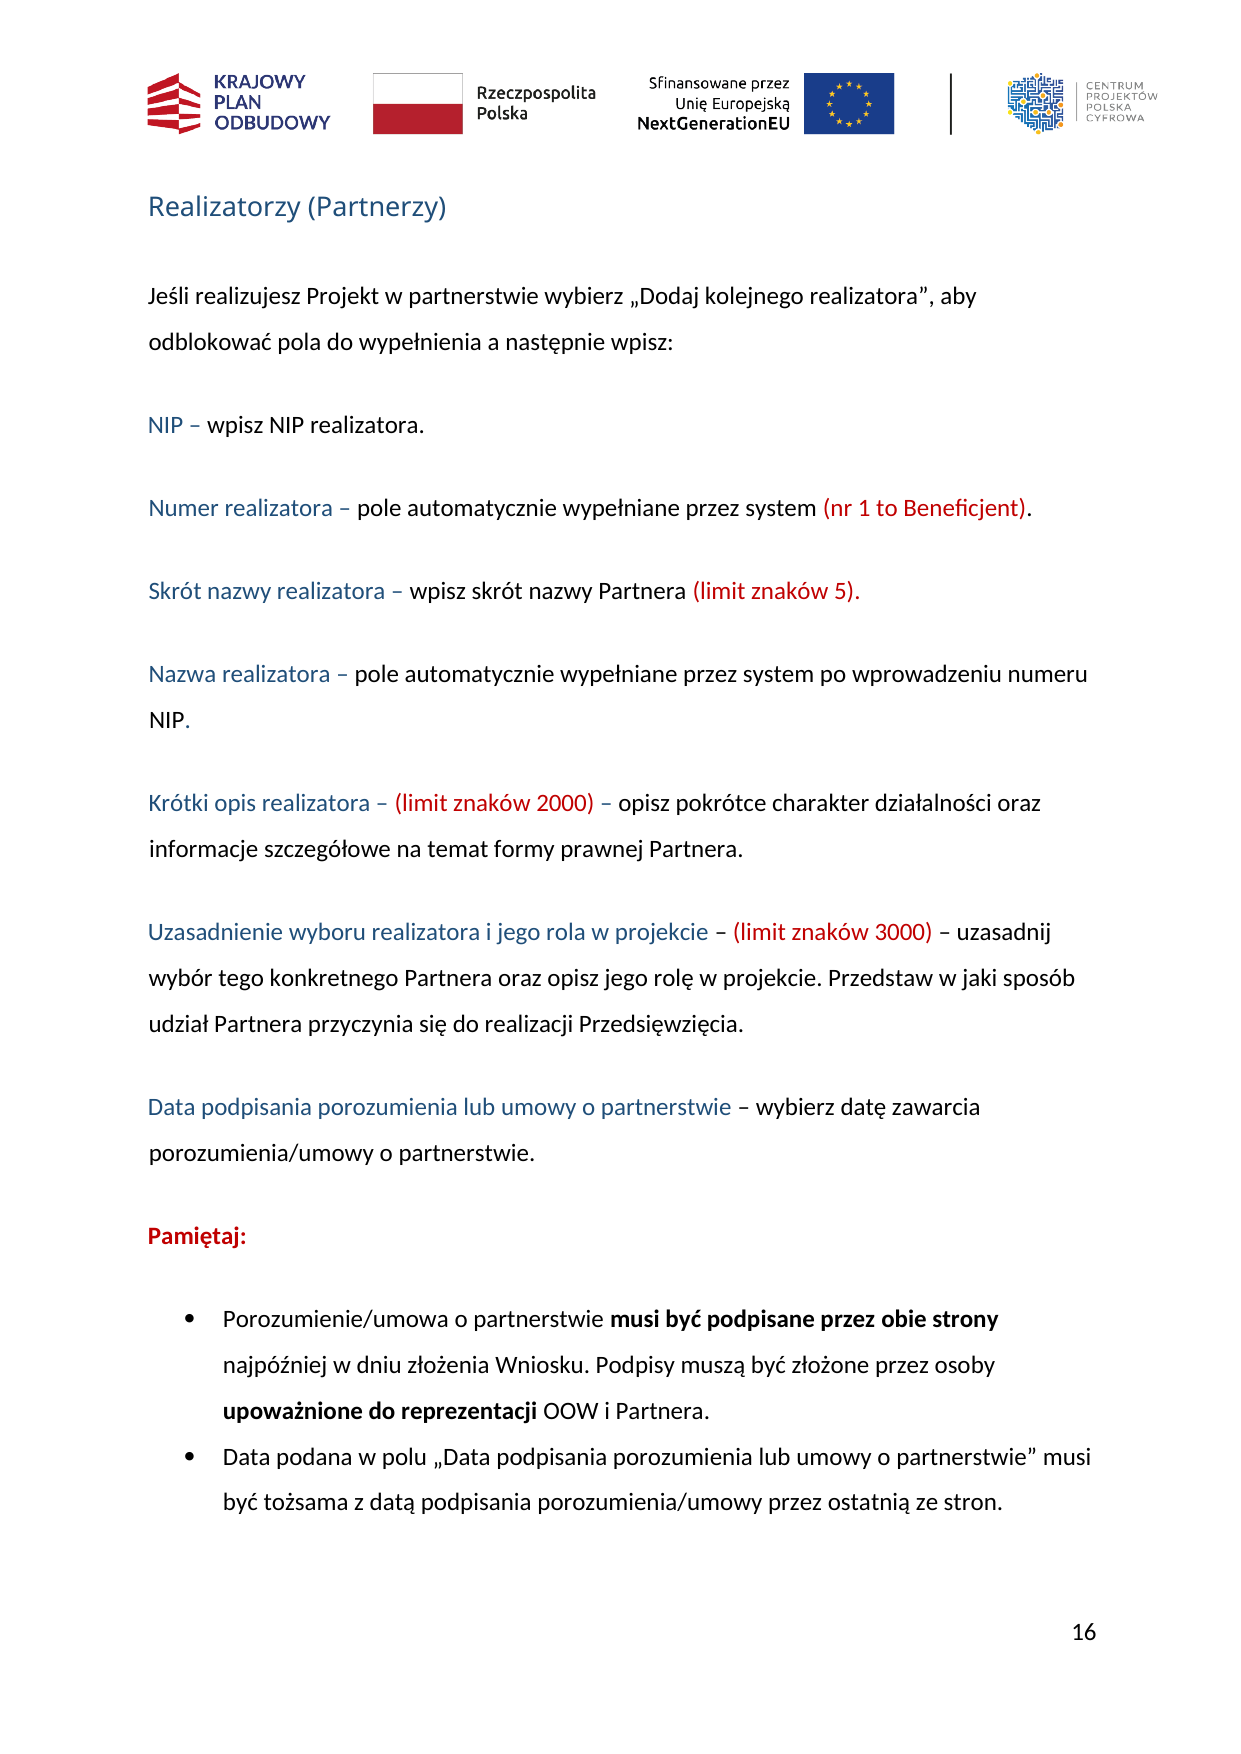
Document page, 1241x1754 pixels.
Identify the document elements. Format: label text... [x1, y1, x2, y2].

text Pamiętaj: [148, 1220, 1094, 1251]
text Uzasadnienie wyboru realizatora i jego rola w projekcie – (limit znaków 3000) – uzasadnij wybór tego konkretnego Partnera oraz opisz jego rolę w projekcie. Przedstaw w jaki sposób udział Partnera przyczynia się do realizacji Przedsięwzięcia. [148, 917, 1094, 1038]
text Skrót nazwy realizatora – wpisz skrót nazwy Partnera (limit znaków 5). [148, 575, 1094, 606]
subtitle Realizatorzy (Partnerzy) [148, 187, 1096, 224]
list Porozumienie/umowa o partnerstwie musi być podpisane przez obie strony najpóźniej w dniu złożenia Wniosku. Podpisy muszą być złożone przez osoby upoważnione do reprezentacji OOW i Partnera. [185, 1303, 1094, 1425]
text NIP – wpisz NIP realizatora. [148, 409, 1094, 439]
text Nazwa realizatora – pole automatycznie wypełniane przez system po wprowadzeniu numeru NIP. [148, 659, 1094, 735]
text Numer realizatora – pole automatycznie wypełniane przez system (nr 1 to Beneficjent). [148, 492, 1094, 523]
picture [147, 73, 1158, 135]
text Krótki opis realizatora – (limit znaków 2000) – opisz pokrótce charakter działalności oraz informacje szczegółowe na temat formy prawnej Partnera. [148, 788, 1094, 864]
text Data podpisania porozumienia lub umowy o partnerstwie – wybierz datę zawarcia porozumienia/umowy o partnerstwie. [148, 1091, 1094, 1167]
text Jeśli realizujesz Projekt w partnerstwie wybierz „Dodaj kolejnego realizatora”, aby odblokować pola do wypełnienia a następnie wpisz: [148, 280, 1096, 356]
list Data podana w polu „Data podpisania porozumienia lub umowy o partnerstwie” musi być tożsama z datą podpisania porozumienia/umowy przez ostatnią ze stron. [185, 1441, 1094, 1517]
